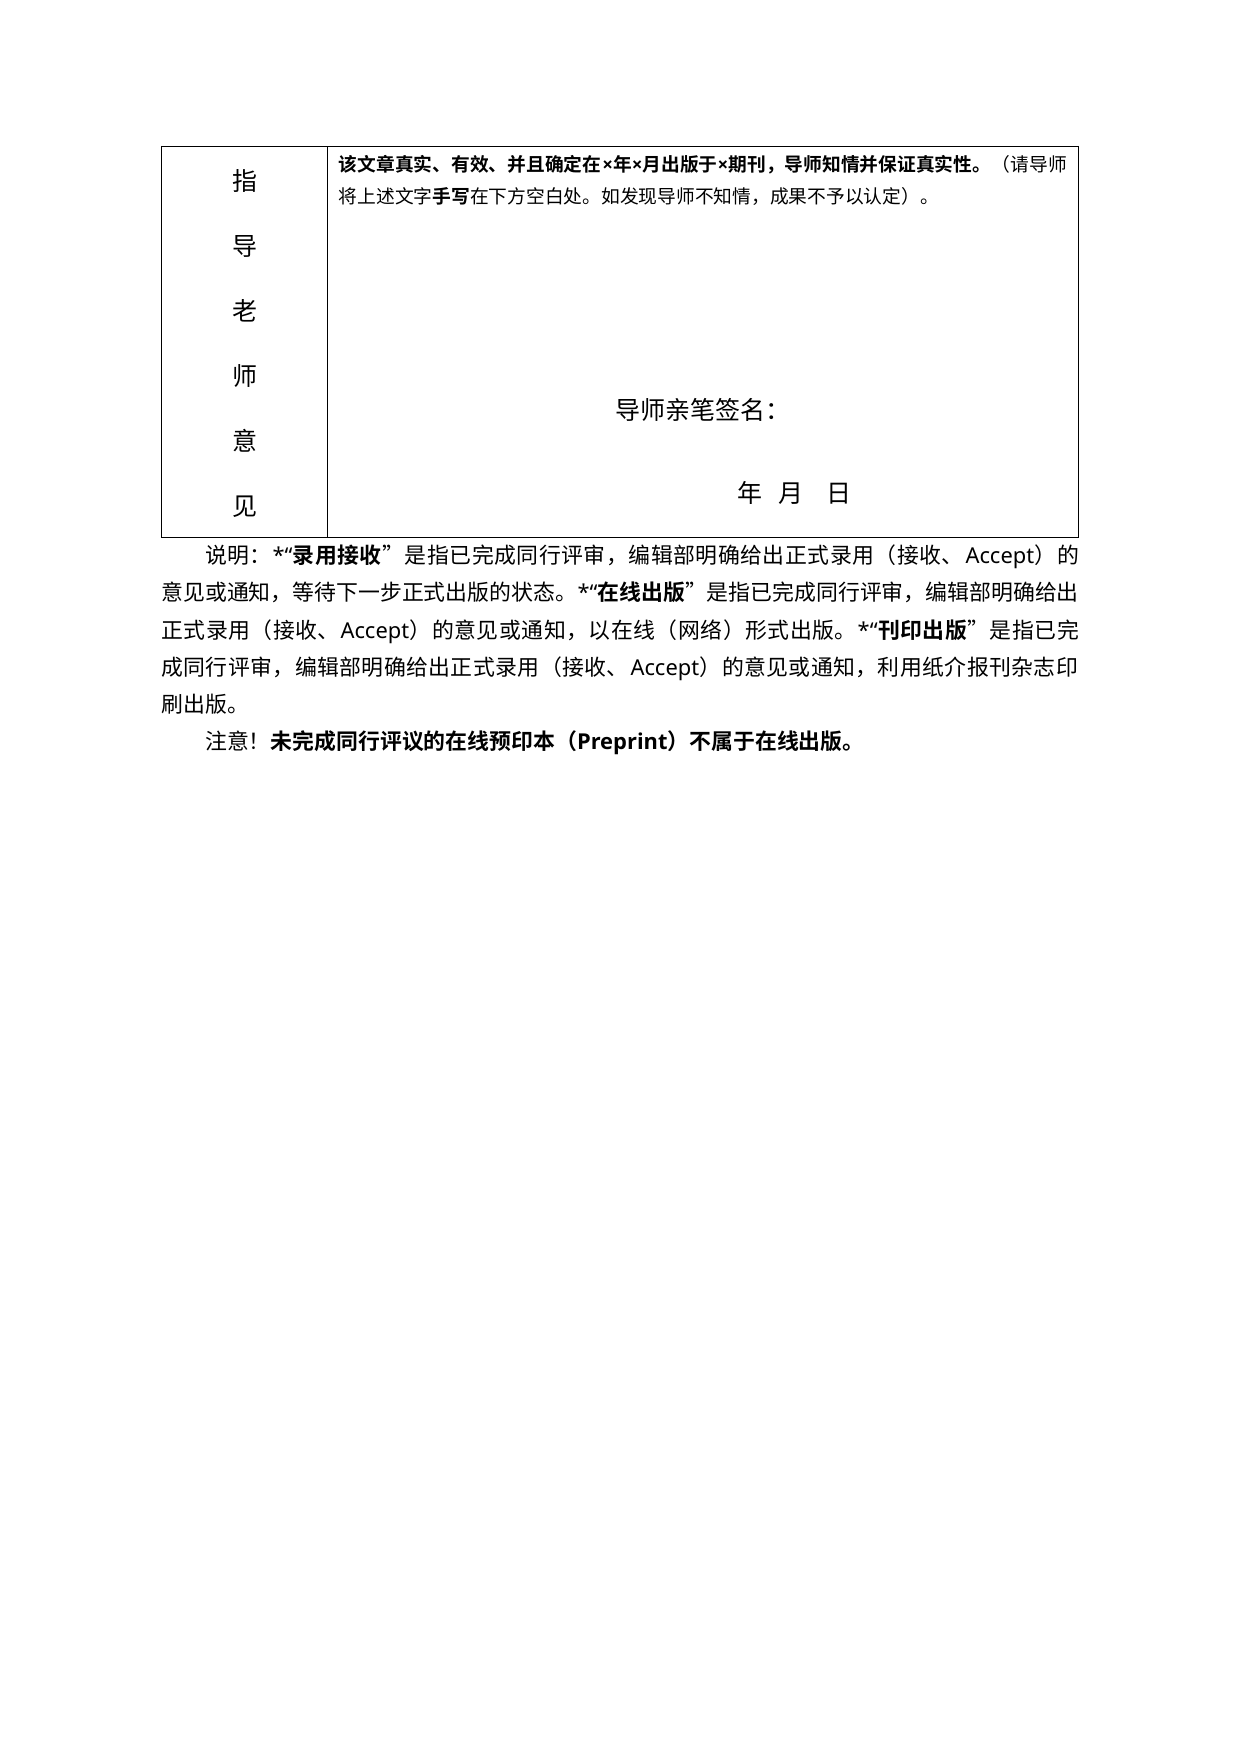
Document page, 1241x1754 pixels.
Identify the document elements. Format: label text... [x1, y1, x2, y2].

text 说明：*“录用接收”是指已完成同行评审，编辑部明确给出正式录用（接收、Accept）的意见或通知，等待下一步正式出版的状态。*“在线出版”是指已完成同行评审，编辑部明确给出正式录用（接收、Accept）的意见或通知，以在线（网络）形式出版。*“刊印出版”是指已完成同行评审，编辑部明确给出正式录用（接收、Accept）的意见或通知，利用纸介报刊杂志印刷出版。 [161, 538, 1079, 719]
table_cell 该文章真实、有效、并且确定在×年×月出版于×期刊，导师知情并保证真实性。（请导师将上述文字手写在下方空白处。如发现导师不知情，成果不予以认定）。 导师亲笔签名： 年 月 日 [328, 147, 1078, 537]
table_cell 指 导 老 师 意 见 [162, 147, 327, 537]
text 注意！未完成同行评议的在线预印本（Preprint）不属于在线出版。 [161, 724, 1079, 756]
